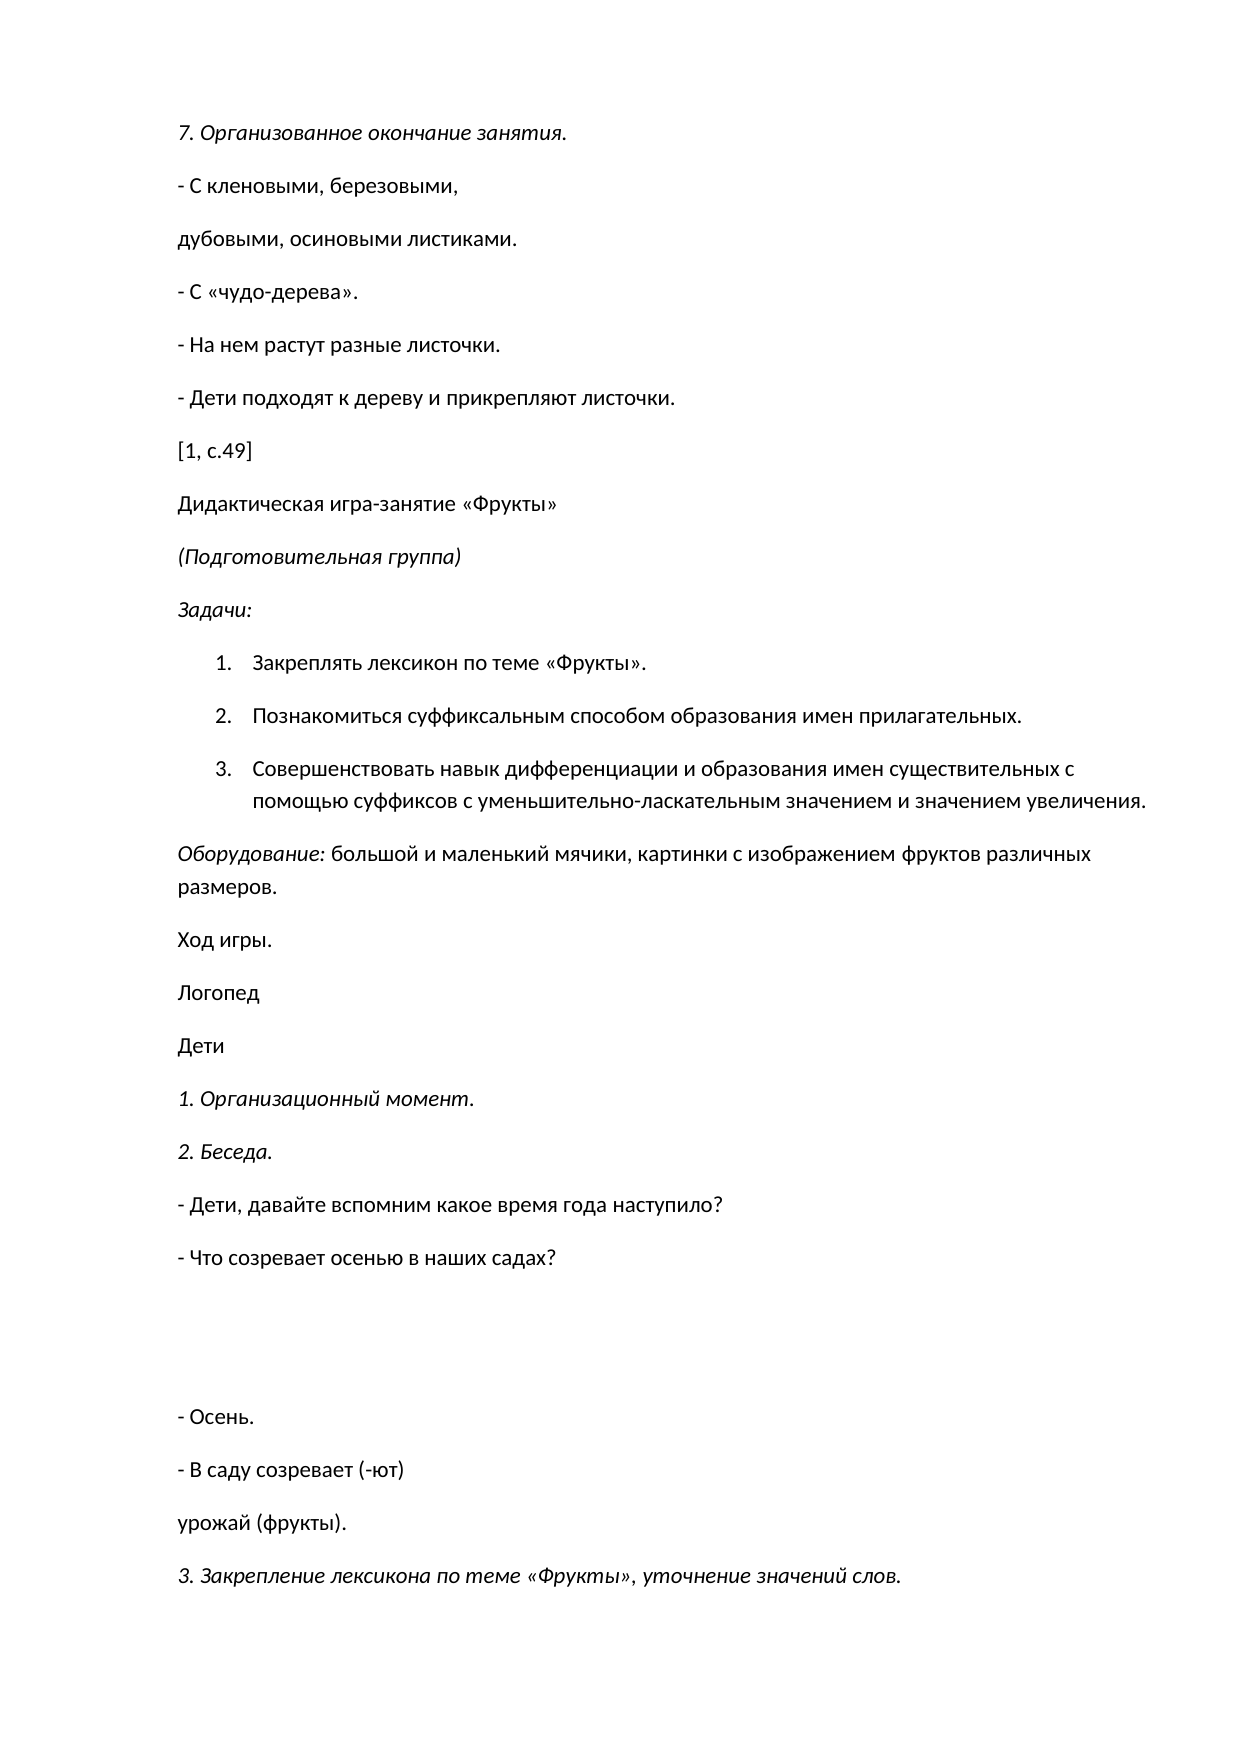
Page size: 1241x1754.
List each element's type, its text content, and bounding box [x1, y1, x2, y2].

text Дидактическая игра-занятие «Фрукты» [177, 489, 1152, 517]
text - С кленовыми, березовыми, [177, 171, 1152, 199]
text 7. Организованное окончание занятия. [177, 118, 1152, 146]
text 1. Организационный момент. [177, 1084, 1152, 1112]
text - На нем растут разные листочки. [177, 330, 1152, 358]
text [1, с.49] [177, 436, 1152, 464]
text Задачи: [177, 595, 1152, 623]
text - Дети, давайте вспомним какое время года наступило? [177, 1190, 1152, 1218]
text урожай (фрукты). [177, 1508, 1152, 1536]
text - Осень. [177, 1402, 1152, 1430]
text Ход игры. [177, 925, 1152, 953]
text - В саду созревает (-ют) [177, 1455, 1152, 1483]
text Дети [177, 1031, 1152, 1059]
text Оборудование: большой и маленький мячики, картинки с изображением фруктов различных размеров. [177, 839, 1152, 900]
list Познакомиться суффиксальным способом образования имен прилагательных. [215, 701, 1152, 729]
text дубовыми, осиновыми листиками. [177, 224, 1152, 252]
list Совершенствовать навык дифференциации и образования имен существительных с помощью суффиксов с уменьшительно-ласкательным значением и значением увеличения. [215, 754, 1152, 814]
text Логопед [177, 978, 1152, 1006]
text 2. Беседа. [177, 1137, 1152, 1165]
list Закреплять лексикон по теме «Фрукты». [215, 648, 1152, 676]
text - Что созревает осенью в наших садах? [177, 1243, 1152, 1271]
text (Подготовительная группа) [177, 542, 1152, 570]
text - С «чудо-дерева». [177, 277, 1152, 305]
text 3. Закрепление лексикона по теме «Фрукты», уточнение значений слов. [177, 1561, 1152, 1589]
text - Дети подходят к дереву и прикрепляют листочки. [177, 383, 1152, 411]
